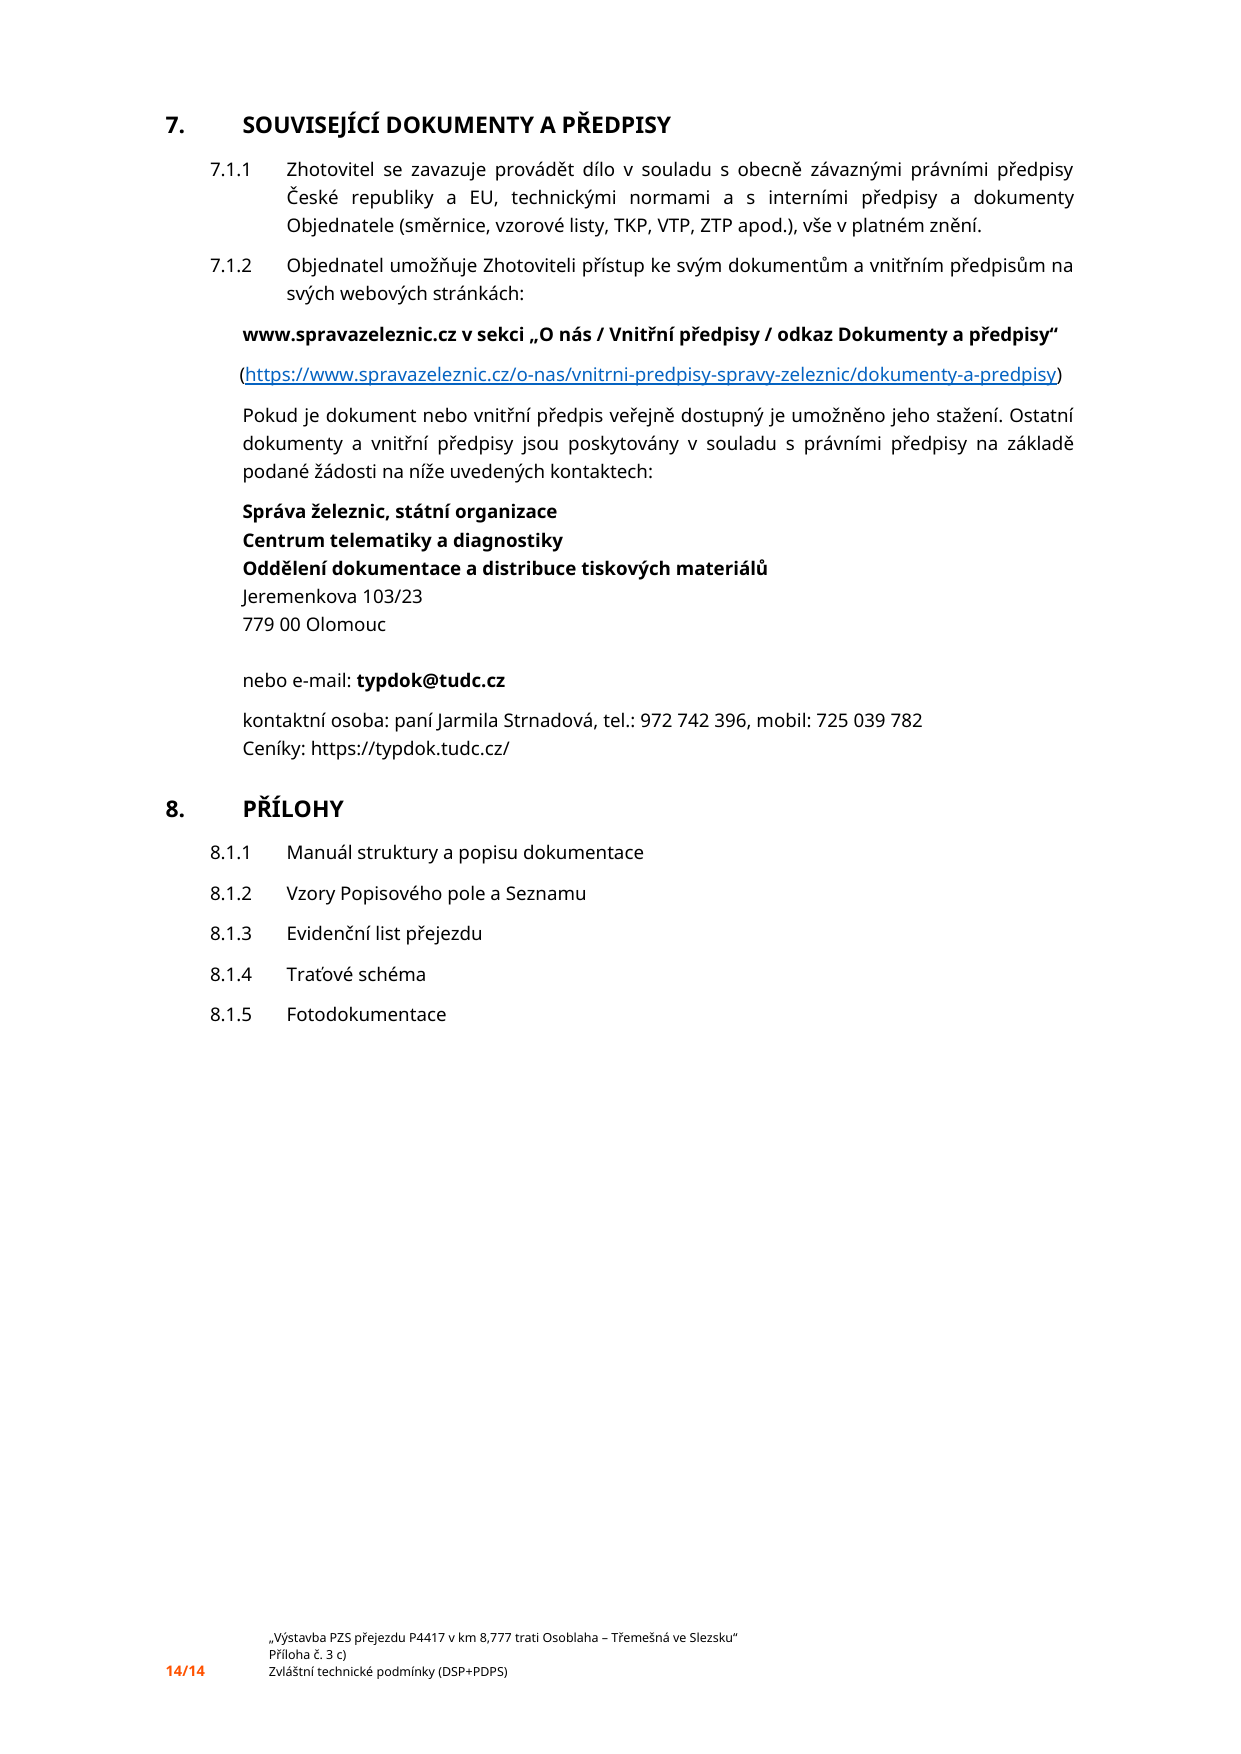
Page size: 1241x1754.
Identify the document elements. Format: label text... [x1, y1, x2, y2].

list www.spravazeleznic.cz v sekci „O nás / Vnitřní předpisy / odkaz Dokumenty a předpisy“ [239, 321, 1075, 347]
list Jeremenkova 103/23 [242, 583, 1075, 608]
text Manuál struktury a popisu dokumentace [210, 839, 1075, 865]
list Centrum telematiky a diagnostiky [242, 527, 1075, 552]
list kontaktní osoba: paní Jarmila Strnadová, tel.: 972 742 396, mobil: 725 039 782 [242, 707, 1075, 733]
list Ceníky: https://typdok.tudc.cz/ [242, 736, 1075, 761]
list Oddělení dokumentace a distribuce tiskových materiálů [242, 555, 1075, 580]
list 779 00 Olomouc [242, 611, 1075, 636]
text Objednatel umožňuje Zhotoviteli přístup ke svým dokumentům a vnitřním předpisům na svých webových stránkách: [210, 253, 1075, 306]
text Evidenční list přejezdu [210, 921, 1075, 946]
list (https://www.spravazeleznic.cz/o-nas/vnitrni-predpisy-spravy-zeleznic/dokumenty-a-predpisy) [239, 362, 1075, 387]
text PŘÍLOHY [165, 793, 1075, 824]
text Fotodokumentace [210, 1002, 1075, 1027]
text Vzory Popisového pole a Seznamu [210, 880, 1075, 906]
list Správa železnic, státní organizace [242, 499, 1075, 524]
list Pokud je dokument nebo vnitřní předpis veřejně dostupný je umožněno jeho stažení. Ostatní dokumenty a vnitřní předpisy jsou poskytovány v souladu s právními předpisy na základě podané žádosti na níže uvedených kontaktech: [242, 402, 1075, 484]
text SOUVISEJÍCÍ DOKUMENTY A PŘEDPISY [165, 109, 1075, 141]
list nebo e-mail: typdok@tudc.cz [242, 667, 1075, 692]
text Traťové schéma [210, 961, 1075, 987]
text Zhotovitel se zavazuje provádět dílo v souladu s obecně závaznými právními předpisy České republiky a EU, technickými normami a s interními předpisy a dokumenty Objednatele (směrnice, vzorové listy, TKP, VTP, ZTP apod.), vše v platném znění. [210, 156, 1075, 238]
